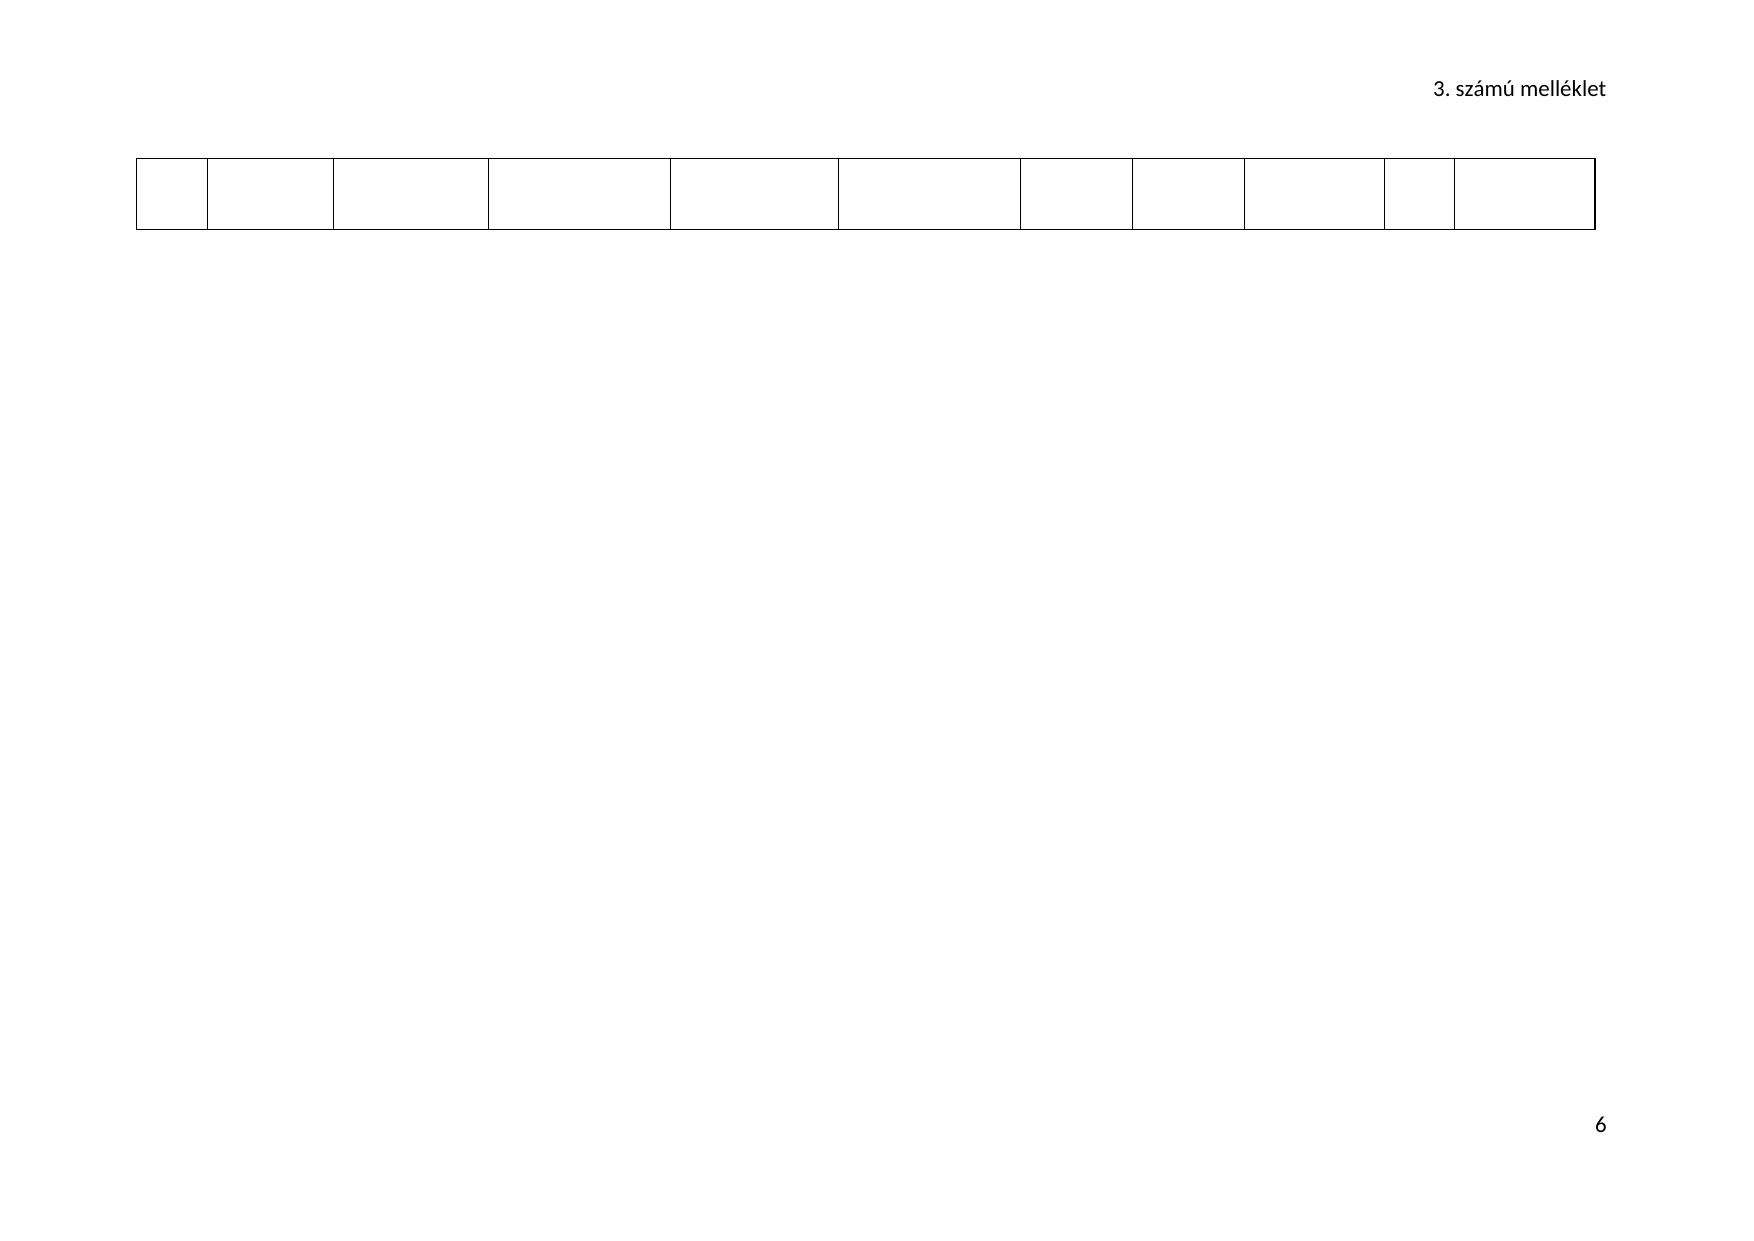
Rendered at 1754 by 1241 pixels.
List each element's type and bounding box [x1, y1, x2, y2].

table_cell [1021, 159, 1132, 229]
table_cell [839, 159, 1020, 229]
table_cell [671, 159, 838, 229]
table_cell [208, 159, 333, 229]
table_cell [1455, 159, 1594, 229]
table_cell [334, 159, 488, 229]
table_cell [489, 159, 670, 229]
table_cell [137, 159, 207, 229]
table_cell [1385, 159, 1454, 229]
table_cell [1133, 159, 1244, 229]
table_cell [1245, 159, 1384, 229]
